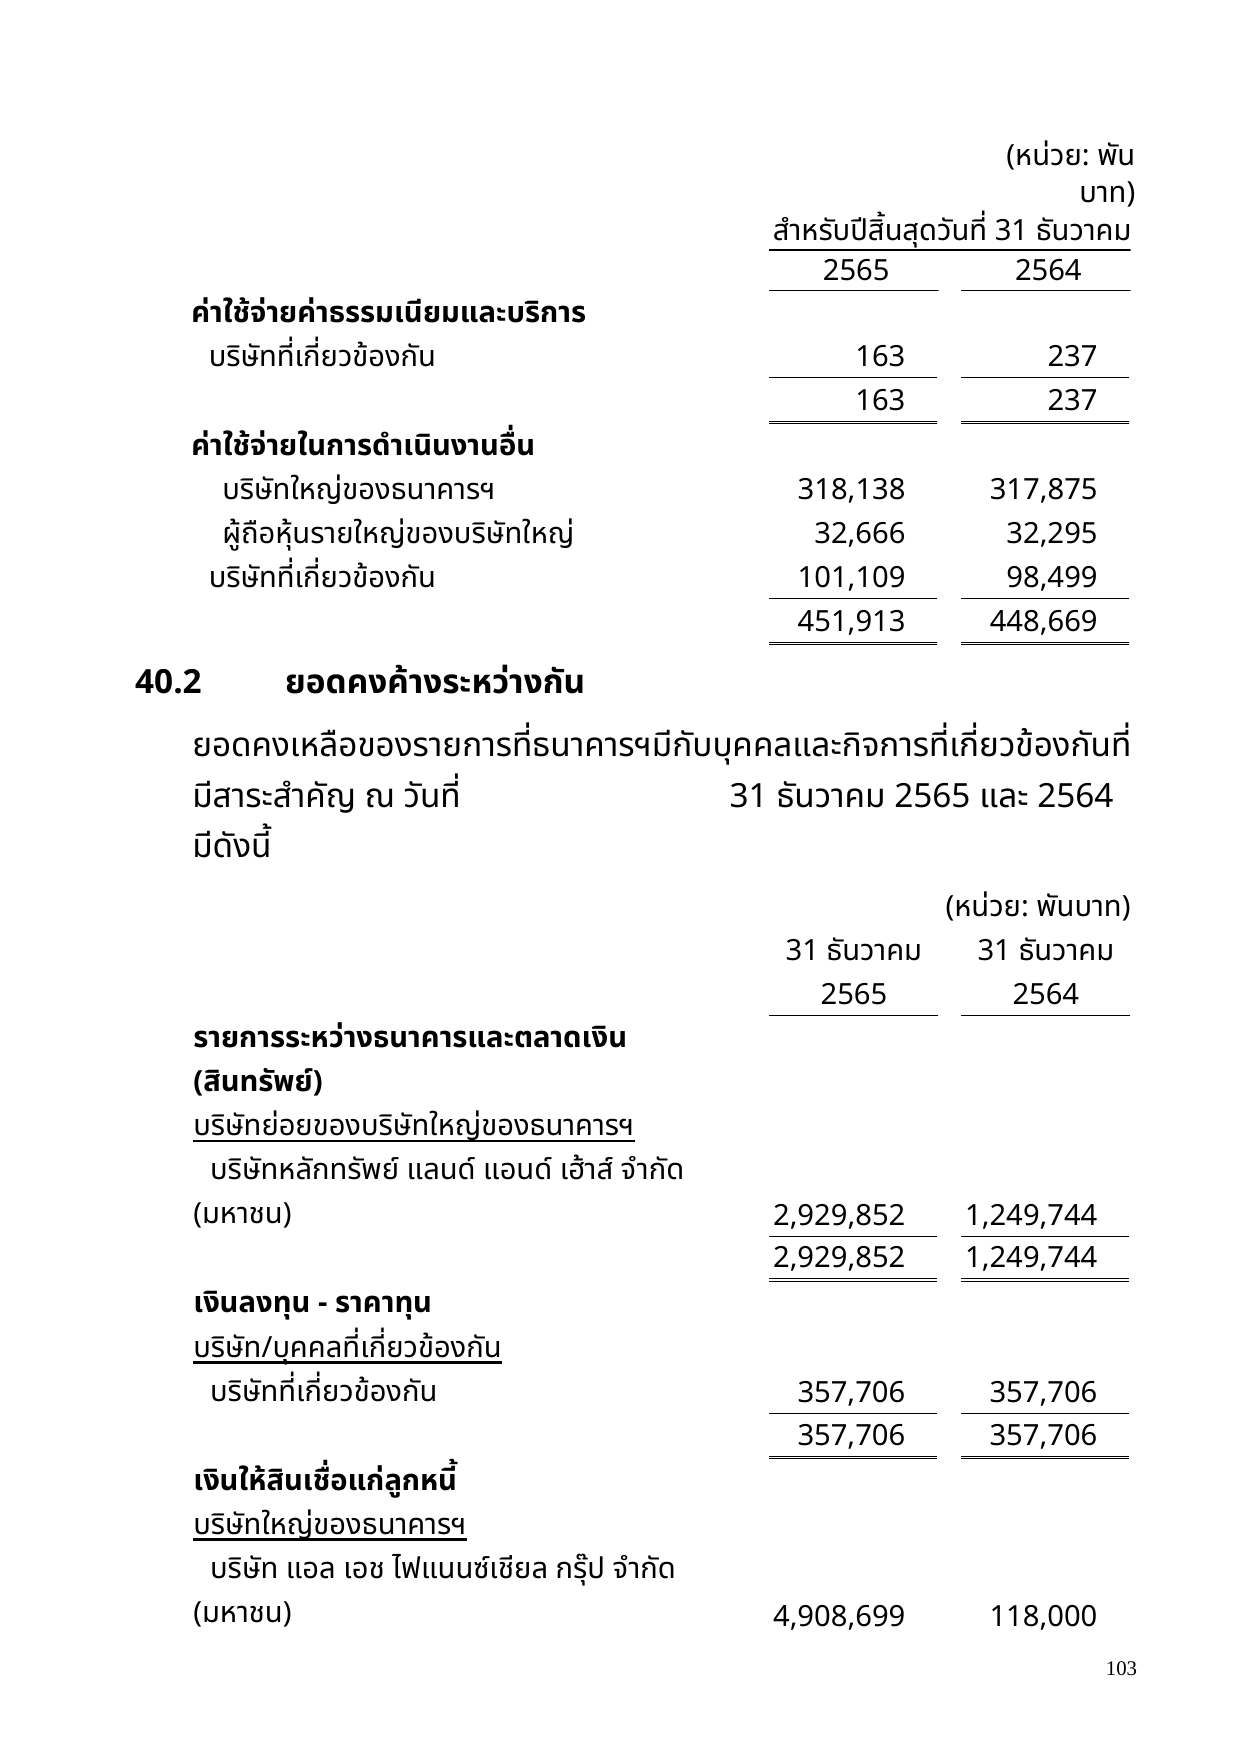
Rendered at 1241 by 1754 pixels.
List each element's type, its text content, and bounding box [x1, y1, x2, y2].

text 40.2 ยอดคงค้างระหว่างกัน [135, 658, 1137, 708]
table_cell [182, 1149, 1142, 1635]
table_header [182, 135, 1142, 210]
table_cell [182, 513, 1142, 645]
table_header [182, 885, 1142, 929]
text ยอดคงเหลือของรายการที่ธนาคารฯมีกับบุคคลและกิจการที่เกี่ยวข้องกันที่มีสาระสำคัญ ณ วันที่ 31 ธันวาคม 2565 และ 2564 มีดังนี้ [192, 721, 1137, 872]
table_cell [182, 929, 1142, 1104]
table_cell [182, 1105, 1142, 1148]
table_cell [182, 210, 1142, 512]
